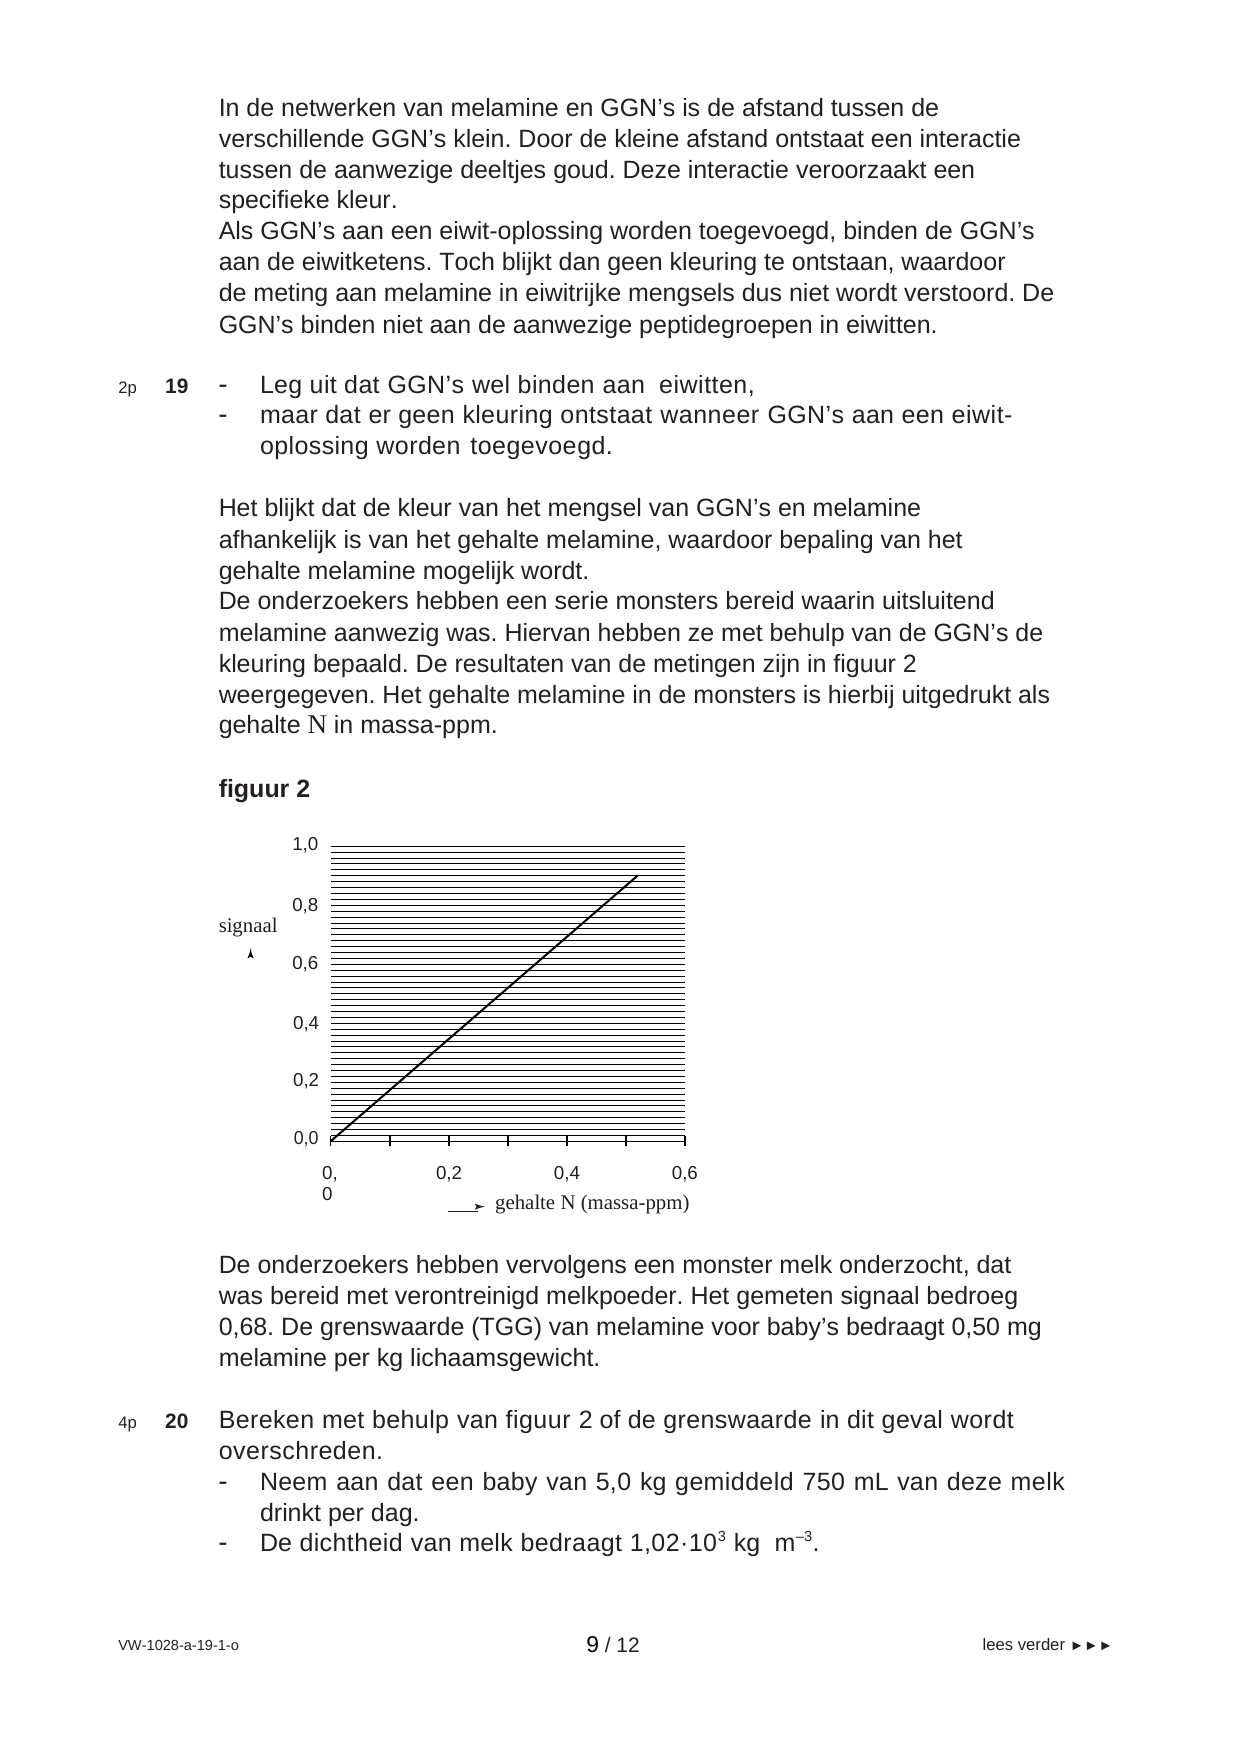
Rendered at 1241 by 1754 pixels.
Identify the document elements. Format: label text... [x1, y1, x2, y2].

text 0,6 [292, 952, 1136, 973]
text 0,68. De grenswaarde (TGG) van melamine voor baby’s bedraagt 0,50 mg melamine per kg lichaamsgewicht. [218, 1312, 1136, 1372]
text 0,4 [293, 1012, 1136, 1033]
text 4p 20 Bereken met behulp van figuur 2 of de grenswaarde in dit geval wordt overschreden. [118, 1405, 1020, 1465]
list De dichtheid van melk bedraagt 1,02·103 kg m–3. [218, 1528, 1136, 1557]
text gehalte N (massa-ppm) [352, 1190, 785, 1214]
subtitle figuur 2 [218, 773, 1136, 802]
text de meting aan melamine in eiwitrijke mengsels dus niet wordt verstoord. De GGN’s binden niet aan de aanwezige peptidegroepen in eiwitten. [218, 278, 1072, 339]
text 0,2 [293, 1069, 1136, 1091]
text 1,0 [292, 832, 1136, 854]
list Neem aan dat een baby van 5,0 kg gemiddeld 750 mL van deze melk [218, 1467, 1136, 1496]
text 0,2 0,4 0,6 [352, 1161, 782, 1183]
text De onderzoekers hebben een serie monsters bereid waarin uitsluitend [218, 587, 1136, 615]
text verschillende GGN’s klein. Door de kleine afstand ontstaat een interactie tussen de aanwezige deeltjes goud. Deze interactie veroorzaakt een [218, 124, 1072, 184]
list maar dat er geen kleuring ontstaat wanneer GGN’s aan een eiwit- oplossing worden toegevoegd. [218, 400, 1028, 460]
text 0,8 [292, 894, 1136, 915]
text 0,0 [104, 1127, 318, 1148]
text 2p 19  Leg uit dat GGN’s wel binden aan eiwitten, [118, 370, 1136, 399]
text Het blijkt dat de kleur van het mengsel van GGN’s en melamine [218, 493, 1136, 522]
text Als GGN’s aan een eiwit-oplossing worden toegevoegd, binden de GGN’s aan de eiwitketens. Toch blijkt dan geen kleuring te ontstaan, waardoor [218, 216, 1072, 276]
text In de netwerken van melamine en GGN’s is de afstand tussen de [218, 93, 1136, 121]
text afhankelijk is van het gehalte melamine, waardoor bepaling van het gehalte melamine mogelijk wordt. [218, 525, 1020, 584]
text specifieke kleur. [218, 186, 1136, 214]
text melamine aanwezig was. Hiervan hebben ze met behulp van de GGN’s de kleuring bepaald. De resultaten van de metingen zijn in figuur 2 [218, 618, 1072, 678]
text weergegeven. Het gehalte melamine in de monsters is hierbij uitgedrukt als gehalte N in massa-ppm. [218, 680, 1072, 740]
text 0,0 [322, 1161, 348, 1204]
text De onderzoekers hebben vervolgens een monster melk onderzocht, dat was bereid met verontreinigd melkpoeder. Het gemeten signaal bedroeg [218, 1250, 1050, 1310]
text signaal [218, 913, 277, 937]
text drinkt per dag. [260, 1498, 1136, 1527]
